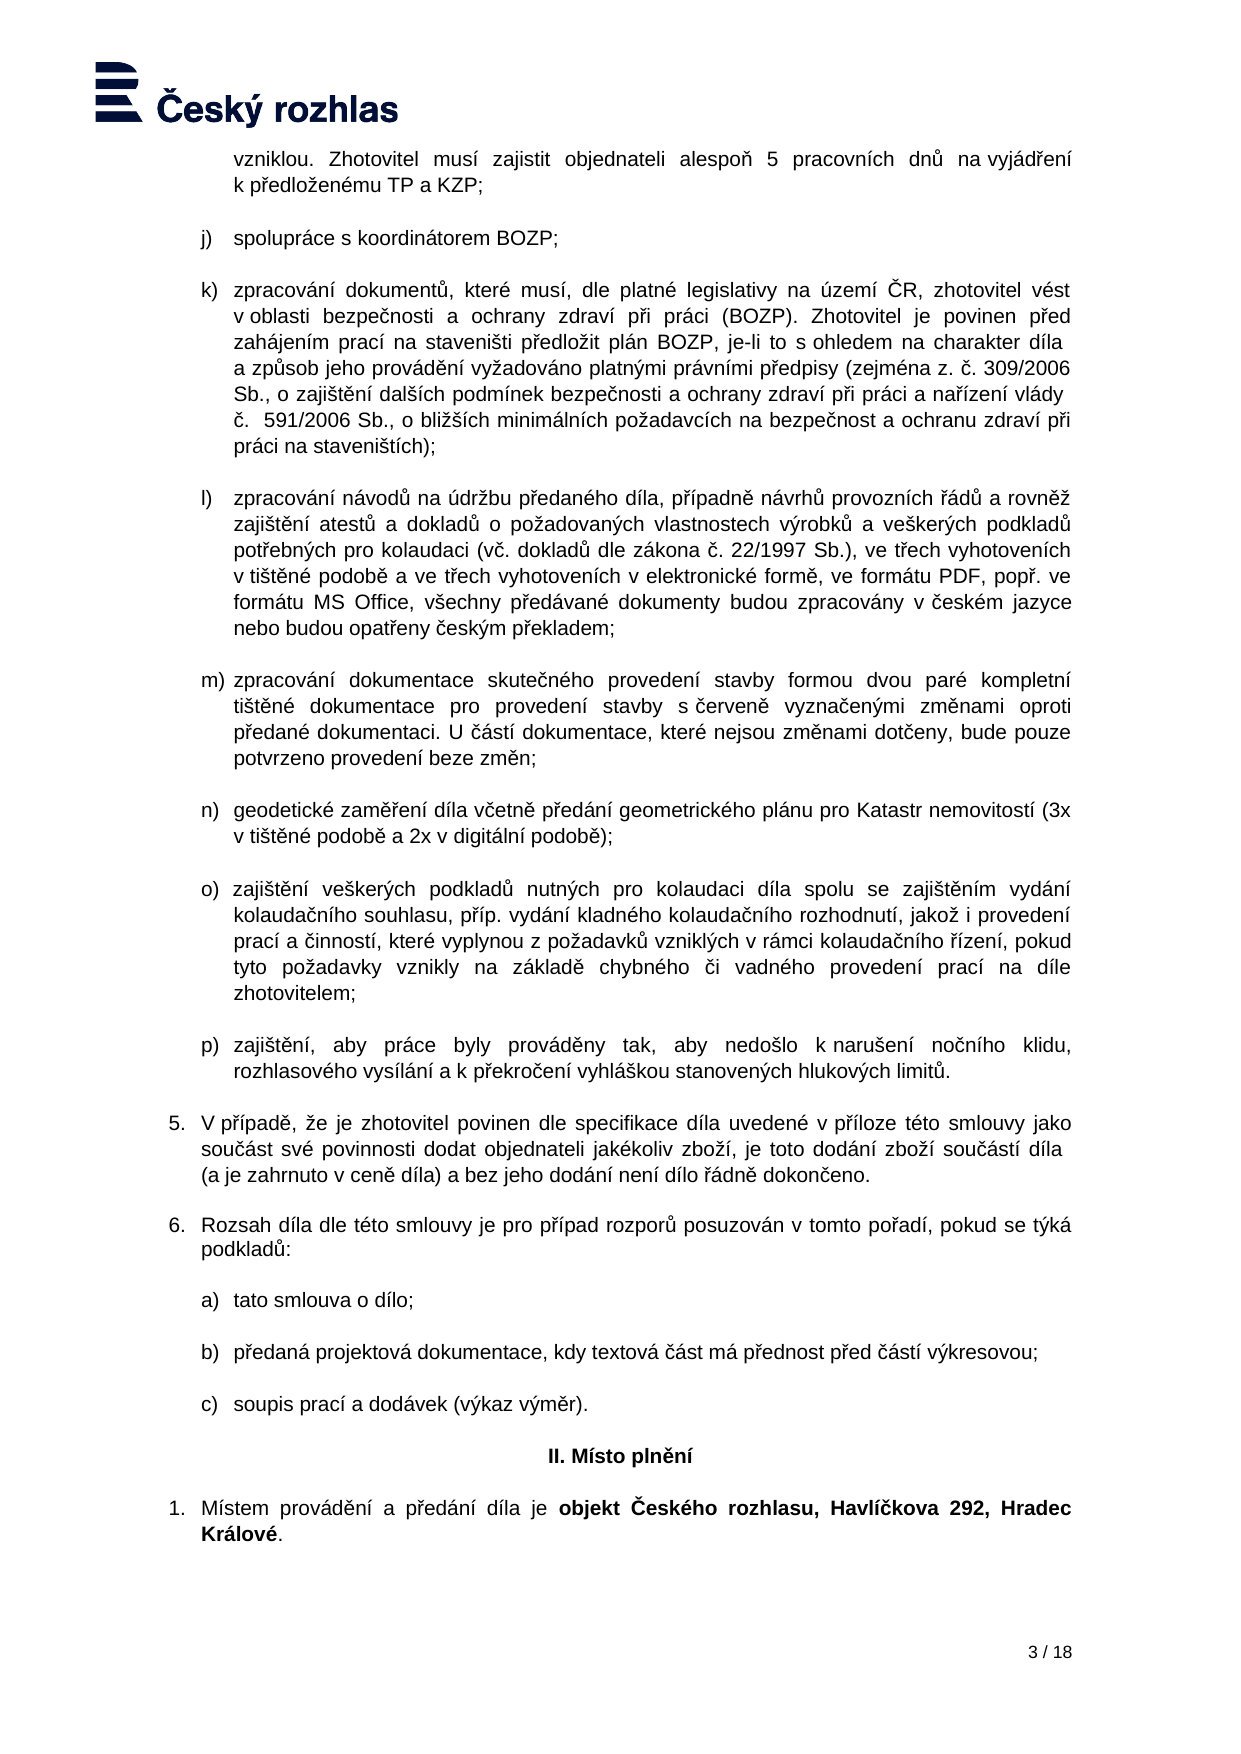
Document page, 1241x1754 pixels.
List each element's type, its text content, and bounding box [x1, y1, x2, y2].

list předaná projektová dokumentace, kdy textová část má přednost před částí výkresovou; [201, 1338, 1072, 1364]
list zpracování návodů na údržbu předaného díla, případně návrhů provozních řádů a rovněž zajištění atestů a dokladů o požadovaných vlastnostech výrobků a veškerých podkladů potřebných pro kolaudaci (vč. dokladů dle zákona č. 22/1997 Sb.), ve třech vyhotoveních v tištěné podobě a ve třech vyhotoveních v elektronické formě, ve formátu PDF, popř. ve formátu MS Office, všechny předávané dokumenty budou zpracovány v českém jazyce nebo budou opatřeny českým překladem; [201, 484, 1072, 641]
list zpracování dokumentace skutečného provedení stavby formou dvou paré kompletní tištěné dokumentace pro provedení stavby s červeně vyznačenými změnami oproti předané dokumentaci. U částí dokumentace, které nejsou změnami dotčeny, bude pouze potvrzeno provedení beze změn; [201, 667, 1072, 771]
list p) zajištění, aby práce byly prováděny tak, aby nedošlo k narušení nočního klidu, rozhlasového vysílání a k překročení vyhláškou stanovených hlukových limitů. [201, 1031, 1072, 1083]
subtitle Místo plnění [168, 1443, 1072, 1469]
list V případě, že je zhotovitel povinen dle specifikace díla uvedené v příloze této smlouvy jako součást své povinnosti dodat objednateli jakékoliv zboží, je toto dodání zboží součástí díla (a je zahrnuto v ceně díla) a bez jeho dodání není dílo řádně dokončeno. [168, 1109, 1072, 1188]
list soupis prací a dodávek (výkaz výměr). [201, 1391, 1072, 1417]
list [201, 146, 1072, 198]
list spolupráce s koordinátorem BOZP; [201, 224, 1072, 250]
list Místem provádění a předání díla je objekt Českého rozhlasu, Havlíčkova 292, Hradec Králové. [168, 1495, 1072, 1547]
list tato smlouva o dílo; [201, 1286, 1072, 1312]
list geodetické zaměření díla včetně předání geometrického plánu pro Katastr nemovitostí (3x v tištěné podobě a 2x v digitální podobě); [201, 797, 1072, 849]
list zpracování dokumentů, které musí, dle platné legislativy na území ČR, zhotovitel vést v oblasti bezpečnosti a ochrany zdraví při práci (BOZP). Zhotovitel je povinen před zahájením prací na staveništi předložit plán BOZP, je-li to s ohledem na charakter díla a způsob jeho provádění vyžadováno platnými právními předpisy (zejména z. č. 309/2006 Sb., o zajištění dalších podmínek bezpečnosti a ochrany zdraví při práci a nařízení vlády č. 591/2006 Sb., o bližších minimálních požadavcích na bezpečnost a ochranu zdraví při práci na staveništích); [201, 276, 1072, 458]
picture [95, 62, 398, 128]
list Rozsah díla dle této smlouvy je pro případ rozporů posuzován v tomto pořadí, pokud se týká podkladů: [168, 1214, 1072, 1260]
list o) zajištění veškerých podkladů nutných pro kolaudaci díla spolu se zajištěním vydání kolaudačního souhlasu, příp. vydání kladného kolaudačního rozhodnutí, jakož i provedení prací a činností, které vyplynou z požadavků vzniklých v rámci kolaudačního řízení, pokud tyto požadavky vznikly na základě chybného či vadného provedení prací na díle zhotovitelem; [201, 875, 1072, 1005]
